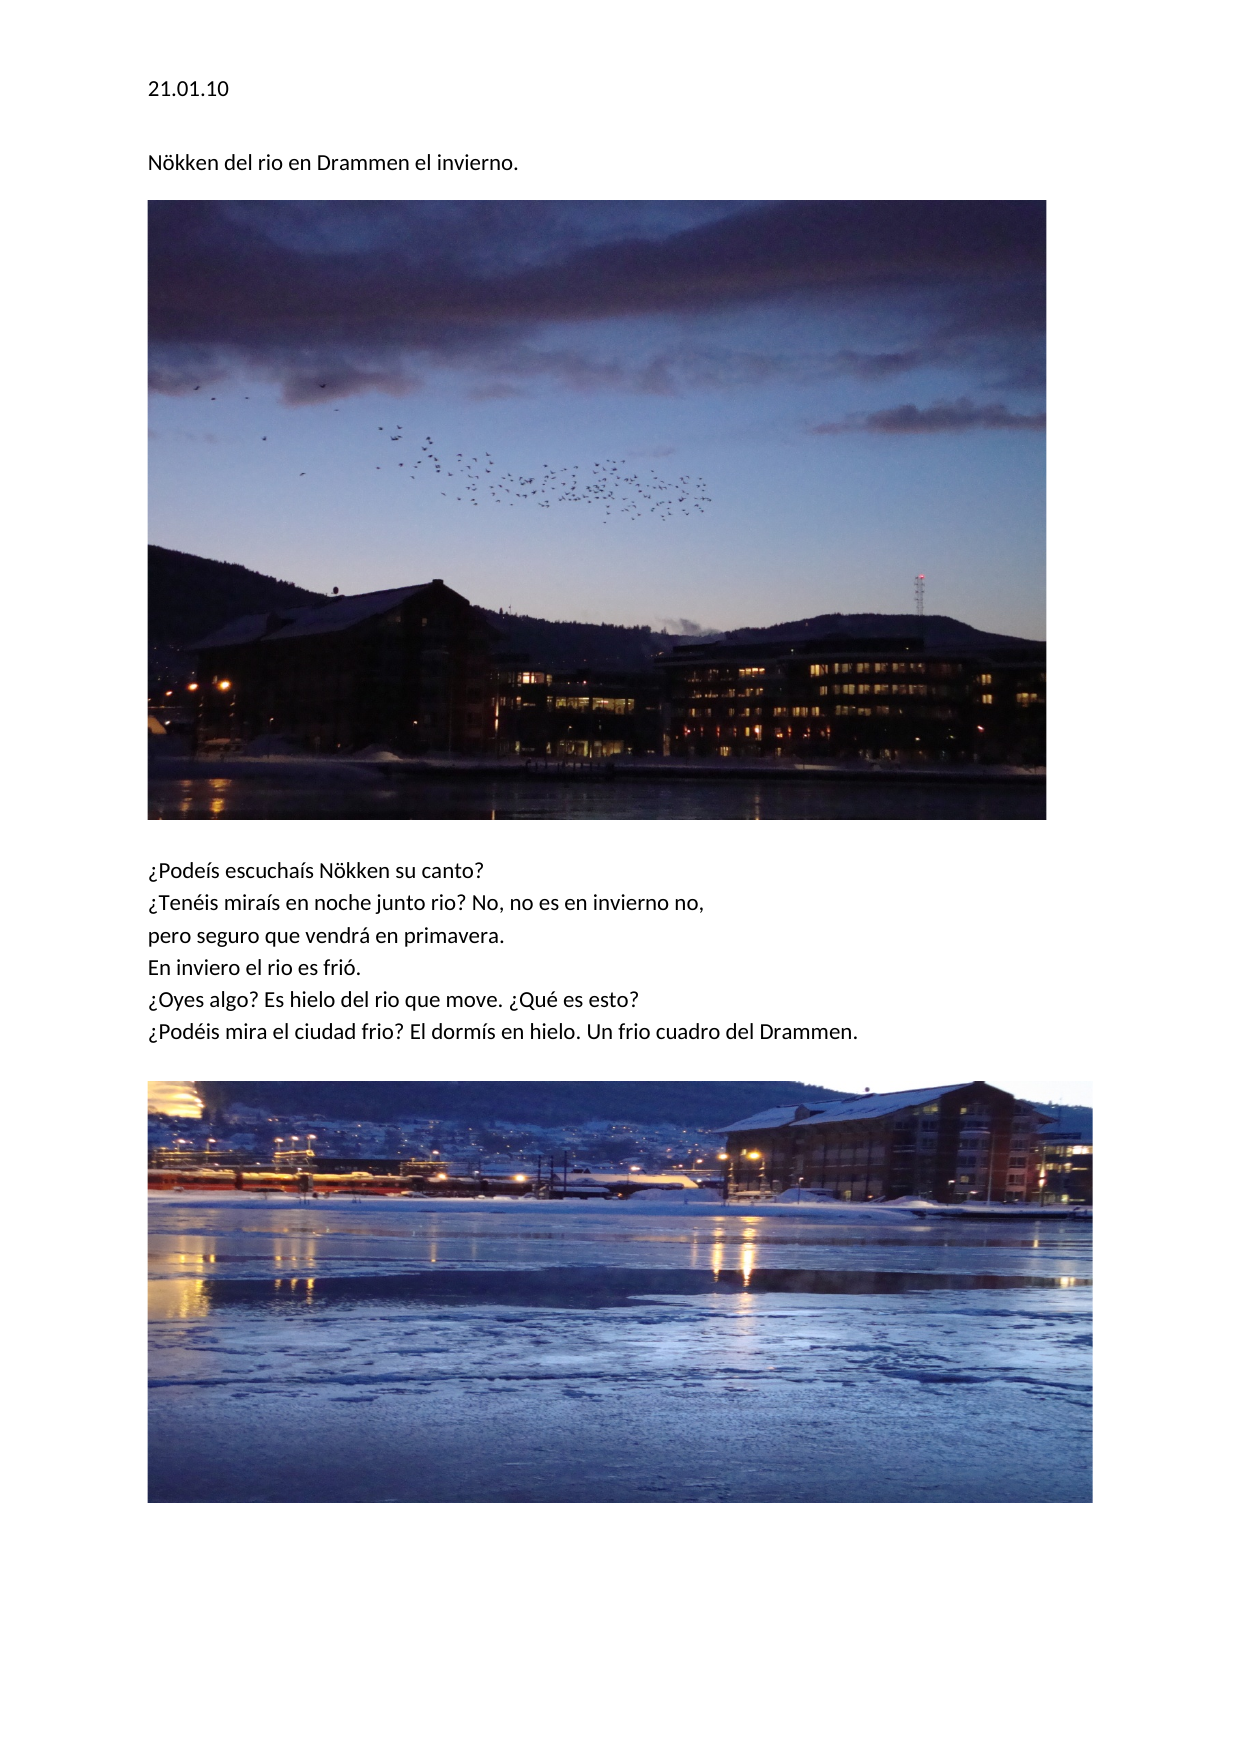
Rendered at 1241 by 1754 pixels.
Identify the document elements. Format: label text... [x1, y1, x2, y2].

text ¿Oyes algo? Es hielo del rio que move. ¿Qué es esto? [148, 985, 1093, 1013]
text pero seguro que vendrá en primavera. [148, 921, 1093, 949]
text ¿Podeís escuchaís Nökken su canto? [148, 856, 1093, 884]
picture [147, 200, 1047, 820]
text ¿Tenéis miraís en noche junto rio? No, no es en invierno no, [148, 888, 1093, 917]
text En inviero el rio es frió. [148, 953, 1093, 981]
text Nökken del rio en Drammen el invierno. [148, 148, 1093, 176]
text ¿Podéis mira el ciudad frio? El dormís en hielo. Un frio cuadro del Drammen. [148, 1017, 1093, 1045]
picture [147, 1081, 1093, 1503]
